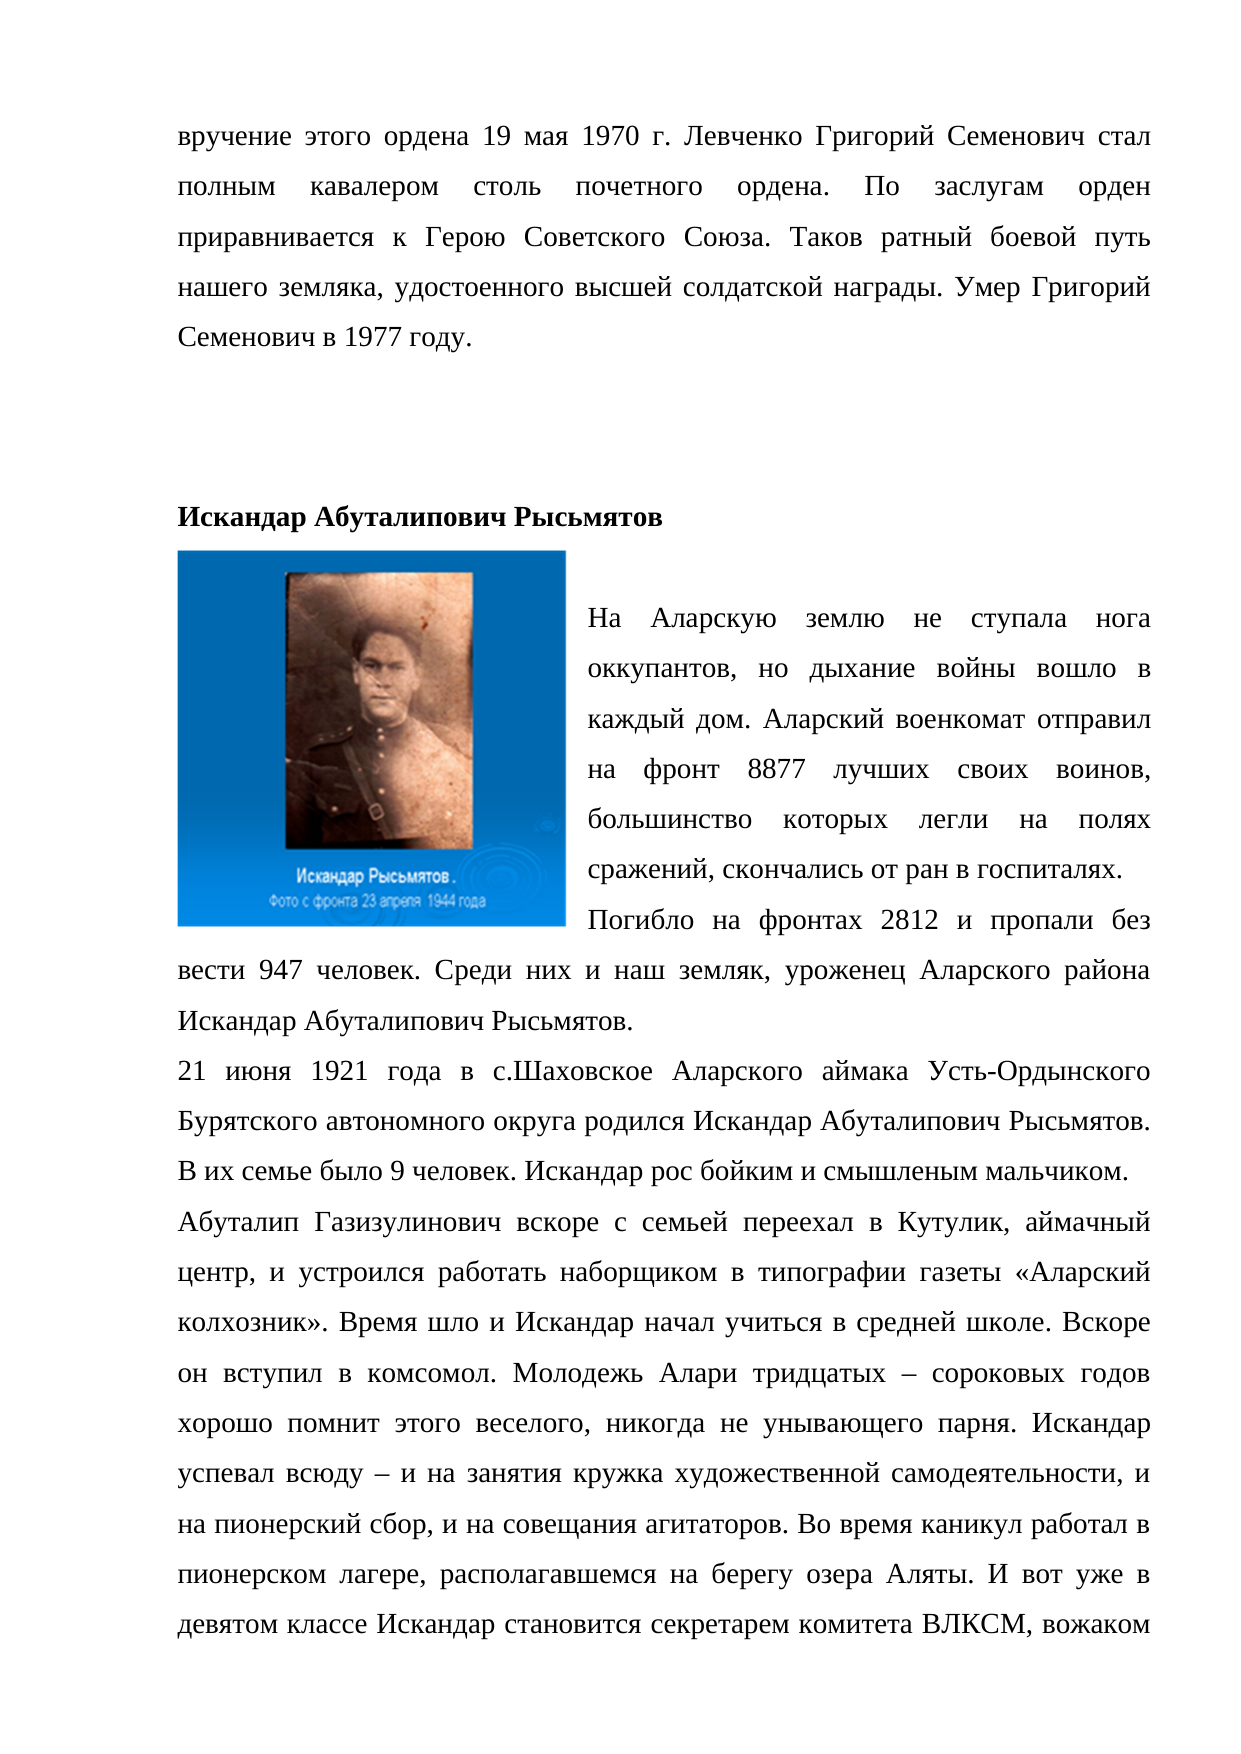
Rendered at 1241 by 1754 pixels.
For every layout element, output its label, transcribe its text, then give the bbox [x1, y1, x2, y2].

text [177, 118, 1152, 353]
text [177, 1204, 1152, 1640]
picture [177, 549, 569, 928]
text 21 июня 1921 года в с.Шаховское Аларского аймака Усть-Ордынского Бурятского автономного округа родился Искандар Абуталипович Рысьмятов. В их семье было 9 человек. Искандар рос бойким и смышленым мальчиком. [177, 1053, 1152, 1187]
text На Аларскую землю не ступала нога оккупантов, но дыхание войны вошло в каждый дом. Аларский военкомат отправил на фронт 8877 лучших своих воинов, большинство которых легли на полях сражений, скончались от ран в госпиталях. [569, 600, 1152, 885]
text Погибло на фронтах 2812 и пропали без вести 947 человек. Среди них и наш земляк, уроженец Аларского района Искандар Абуталипович Рысьмятов. [177, 902, 1152, 1036]
text Искандар Абуталипович Рысьмятов [177, 499, 1152, 533]
